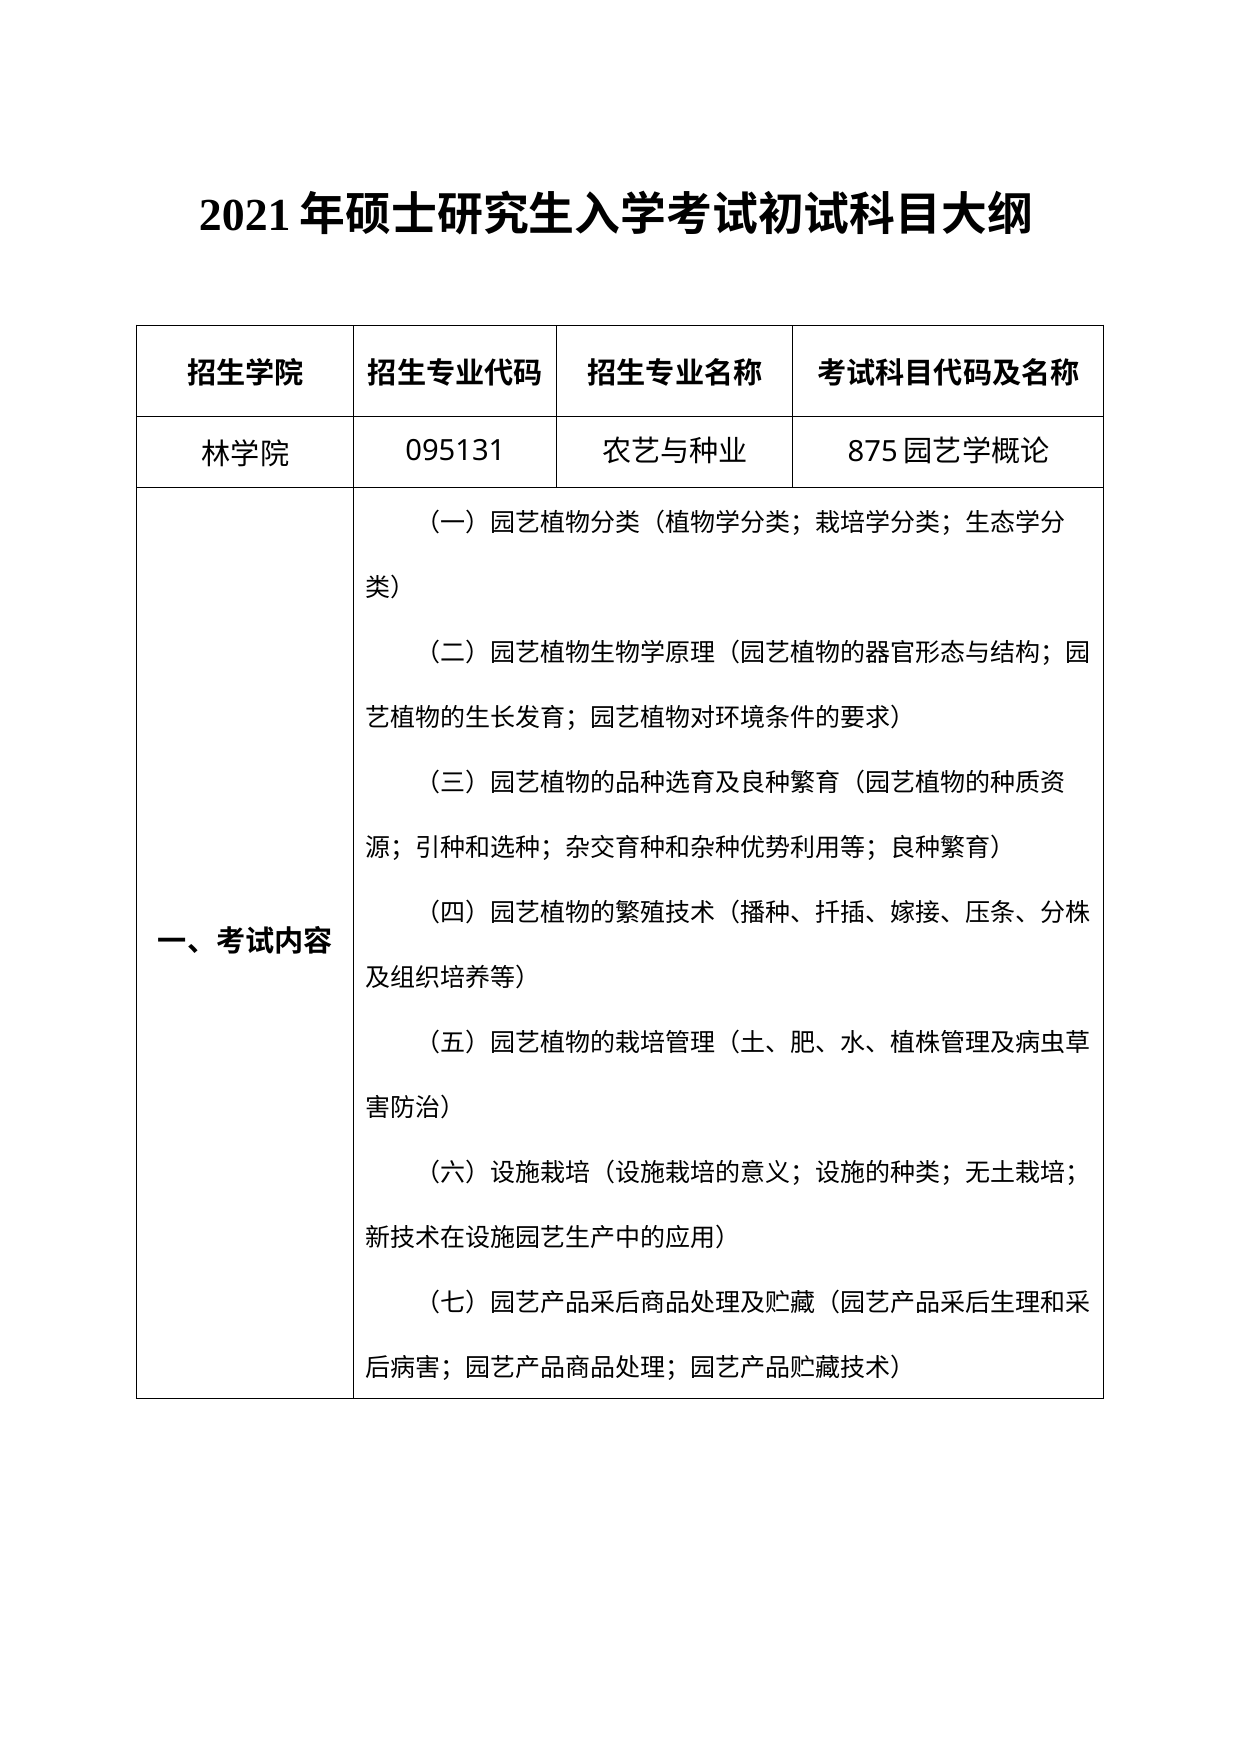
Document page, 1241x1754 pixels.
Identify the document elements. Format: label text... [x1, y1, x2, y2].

table_header 招生专业名称 [557, 326, 792, 416]
text 2021年硕士研究生入学考试初试科目大纲 [133, 162, 1053, 259]
table_header 考试科目代码及名称 [793, 326, 1103, 416]
table_cell 875园艺学概论 [793, 417, 1103, 487]
table_cell 095131 [354, 417, 556, 487]
table_cell （一）园艺植物分类（植物学分类；栽培学分类；生态学分类） （二）园艺植物生物学原理（园艺植物的器官形态与结构；园艺植物的生长发育；园艺植物对环境条件的要求） （三）园艺植物的品种选育及良种繁育（园艺植物的种质资源；引种和选种；杂交育种和杂种优势利用等；良种繁育） （四）园艺植物的繁殖技术（播种、扦插、嫁接、压条、分株及组织培养等） （五）园艺植物的栽培管理（土、肥、水、植株管理及病虫草害防治） （六）设施栽培（设施栽培的意义；设施的种类；无土栽培；新技术在设施园艺生产中的应用） （七）园艺产品采后商品处理及贮藏（园艺产品采后生理和采后病害；园艺产品商品处理；园艺产品贮藏技术） [354, 488, 1103, 1398]
table_cell 一、考试内容 [137, 488, 353, 1398]
table_header 招生学院 [137, 326, 353, 416]
table_cell 农艺与种业 [557, 417, 792, 487]
table_cell 林学院 [137, 417, 353, 487]
table_header 招生专业代码 [354, 326, 556, 416]
